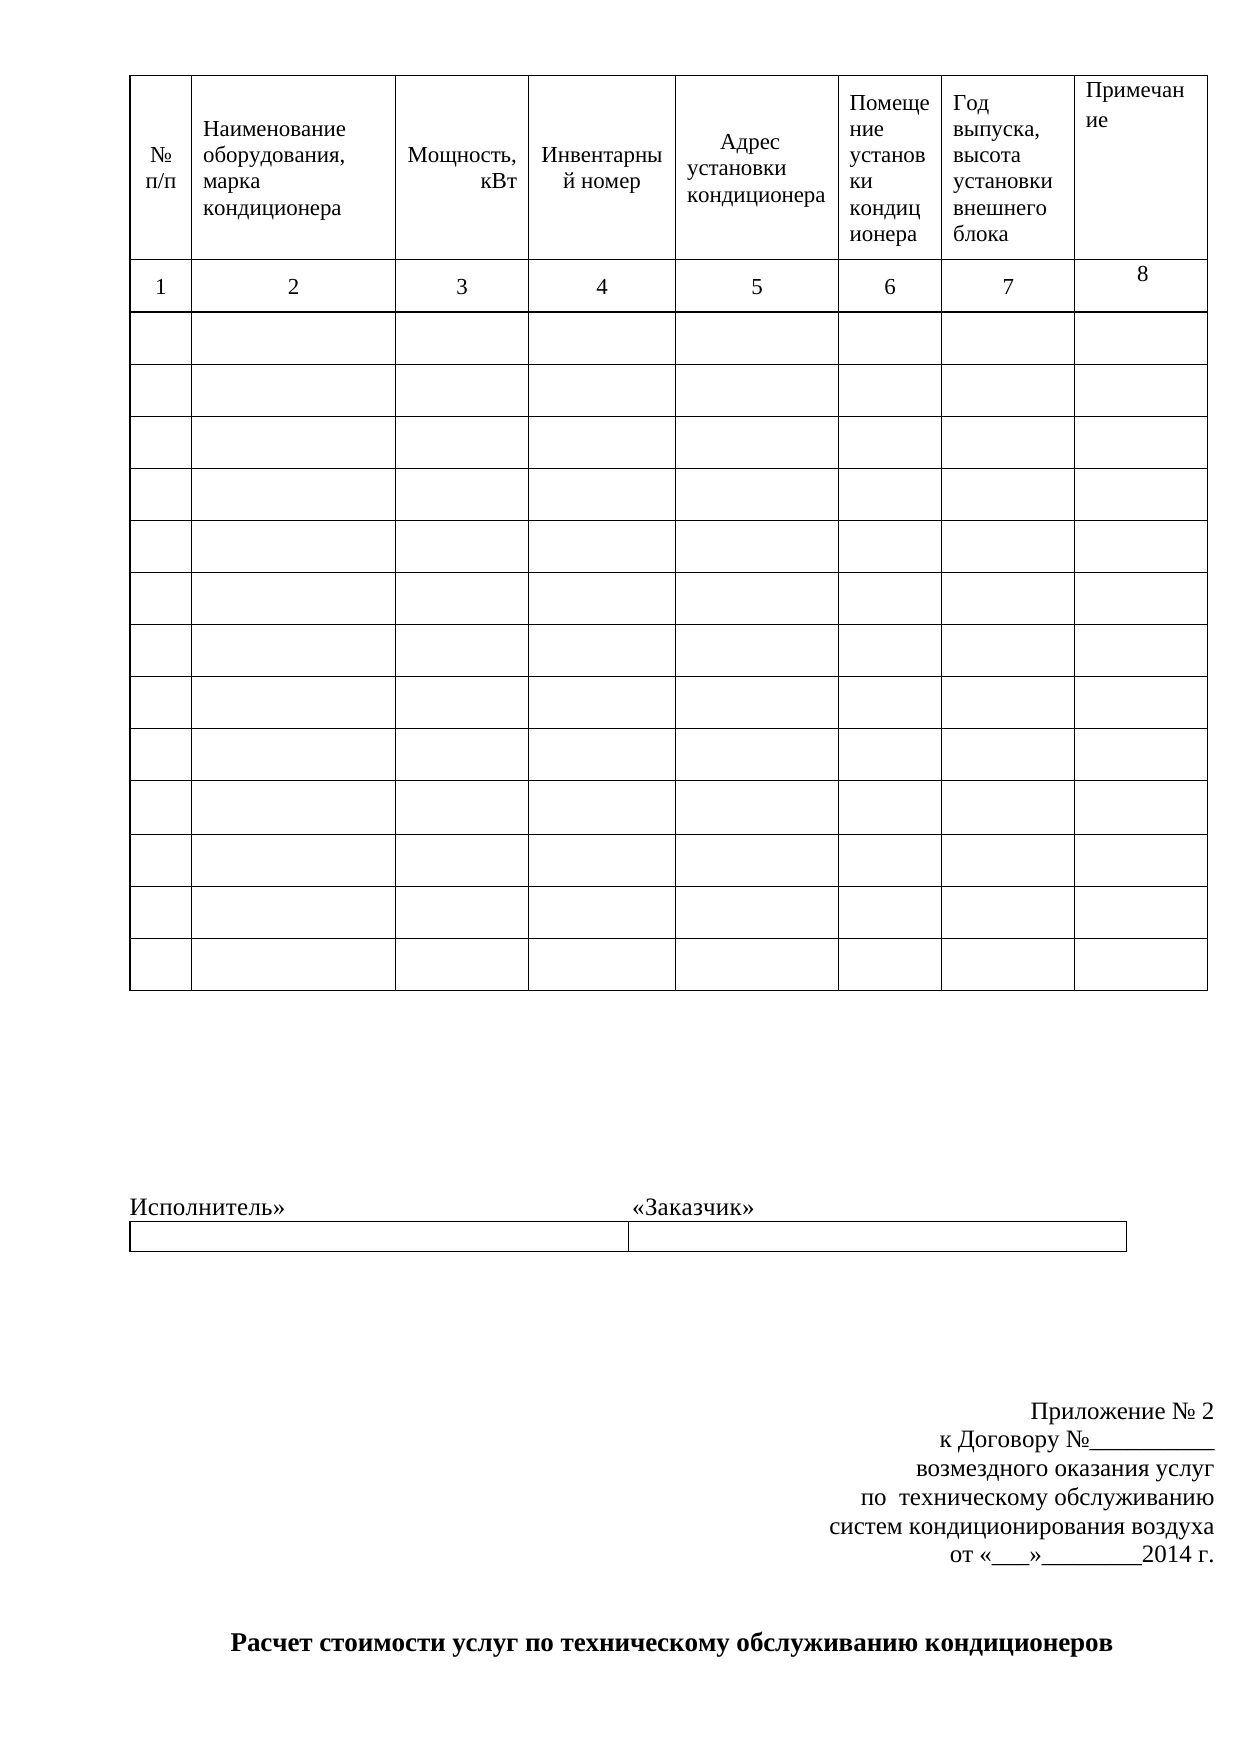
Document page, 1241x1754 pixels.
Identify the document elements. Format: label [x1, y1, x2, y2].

table_header [119, 75, 1225, 1686]
